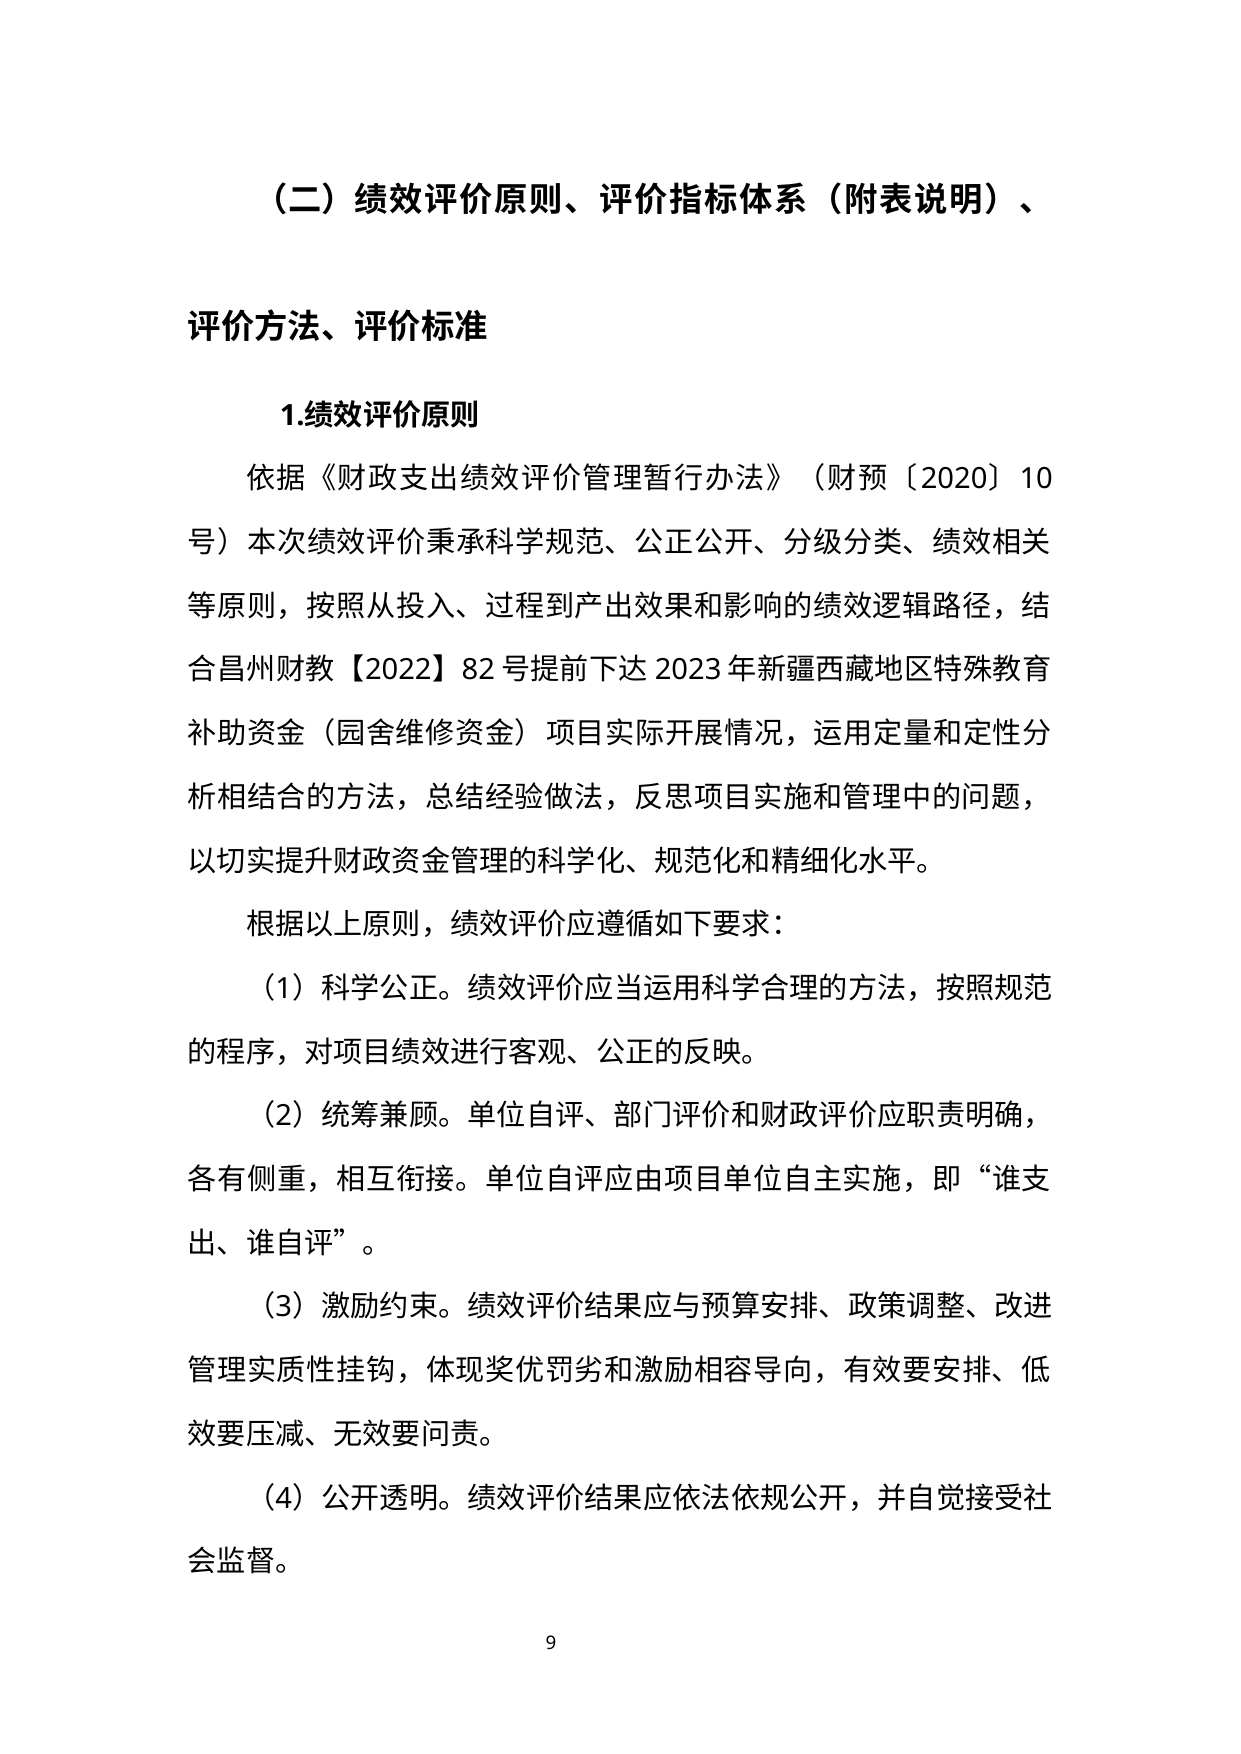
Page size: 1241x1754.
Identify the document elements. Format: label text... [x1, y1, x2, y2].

text （2）统筹兼顾。单位自评、部门评价和财政评价应职责明确，各有侧重，相互衔接。单位自评应由项目单位自主实施，即“谁支出、谁自评”。 [187, 1092, 1053, 1262]
text （3）激励约束。绩效评价结果应与预算安排、政策调整、改进管理实质性挂钩，体现奖优罚劣和激励相容导向，有效要安排、低效要压减、无效要问责。 [187, 1283, 1053, 1453]
subtitle 绩效评价原则、评价指标体系（附表说明）、评价方法、评价标准 [187, 154, 1053, 367]
text （1）科学公正。绩效评价应当运用科学合理的方法，按照规范的程序，对项目绩效进行客观、公正的反映。 [187, 964, 1053, 1071]
text 根据以上原则，绩效评价应遵循如下要求： [187, 901, 1053, 943]
text 依据《财政支出绩效评价管理暂行办法》（财预〔2020〕10号）本次绩效评价秉承科学规范、公正公开、分级分类、绩效相关等原则，按照从投入、过程到产出效果和影响的绩效逻辑路径，结合昌州财教【2022】82号提前下达2023年新疆西藏地区特殊教育补助资金（园舍维修资金）项目实际开展情况，运用定量和定性分析相结合的方法，总结经验做法，反思项目实施和管理中的问题，以切实提升财政资金管理的科学化、规范化和精细化水平。 [187, 455, 1053, 880]
subtitle 1.绩效评价原则 [187, 391, 1053, 433]
text （4）公开透明。绩效评价结果应依法依规公开，并自觉接受社会监督。 [187, 1474, 1053, 1580]
